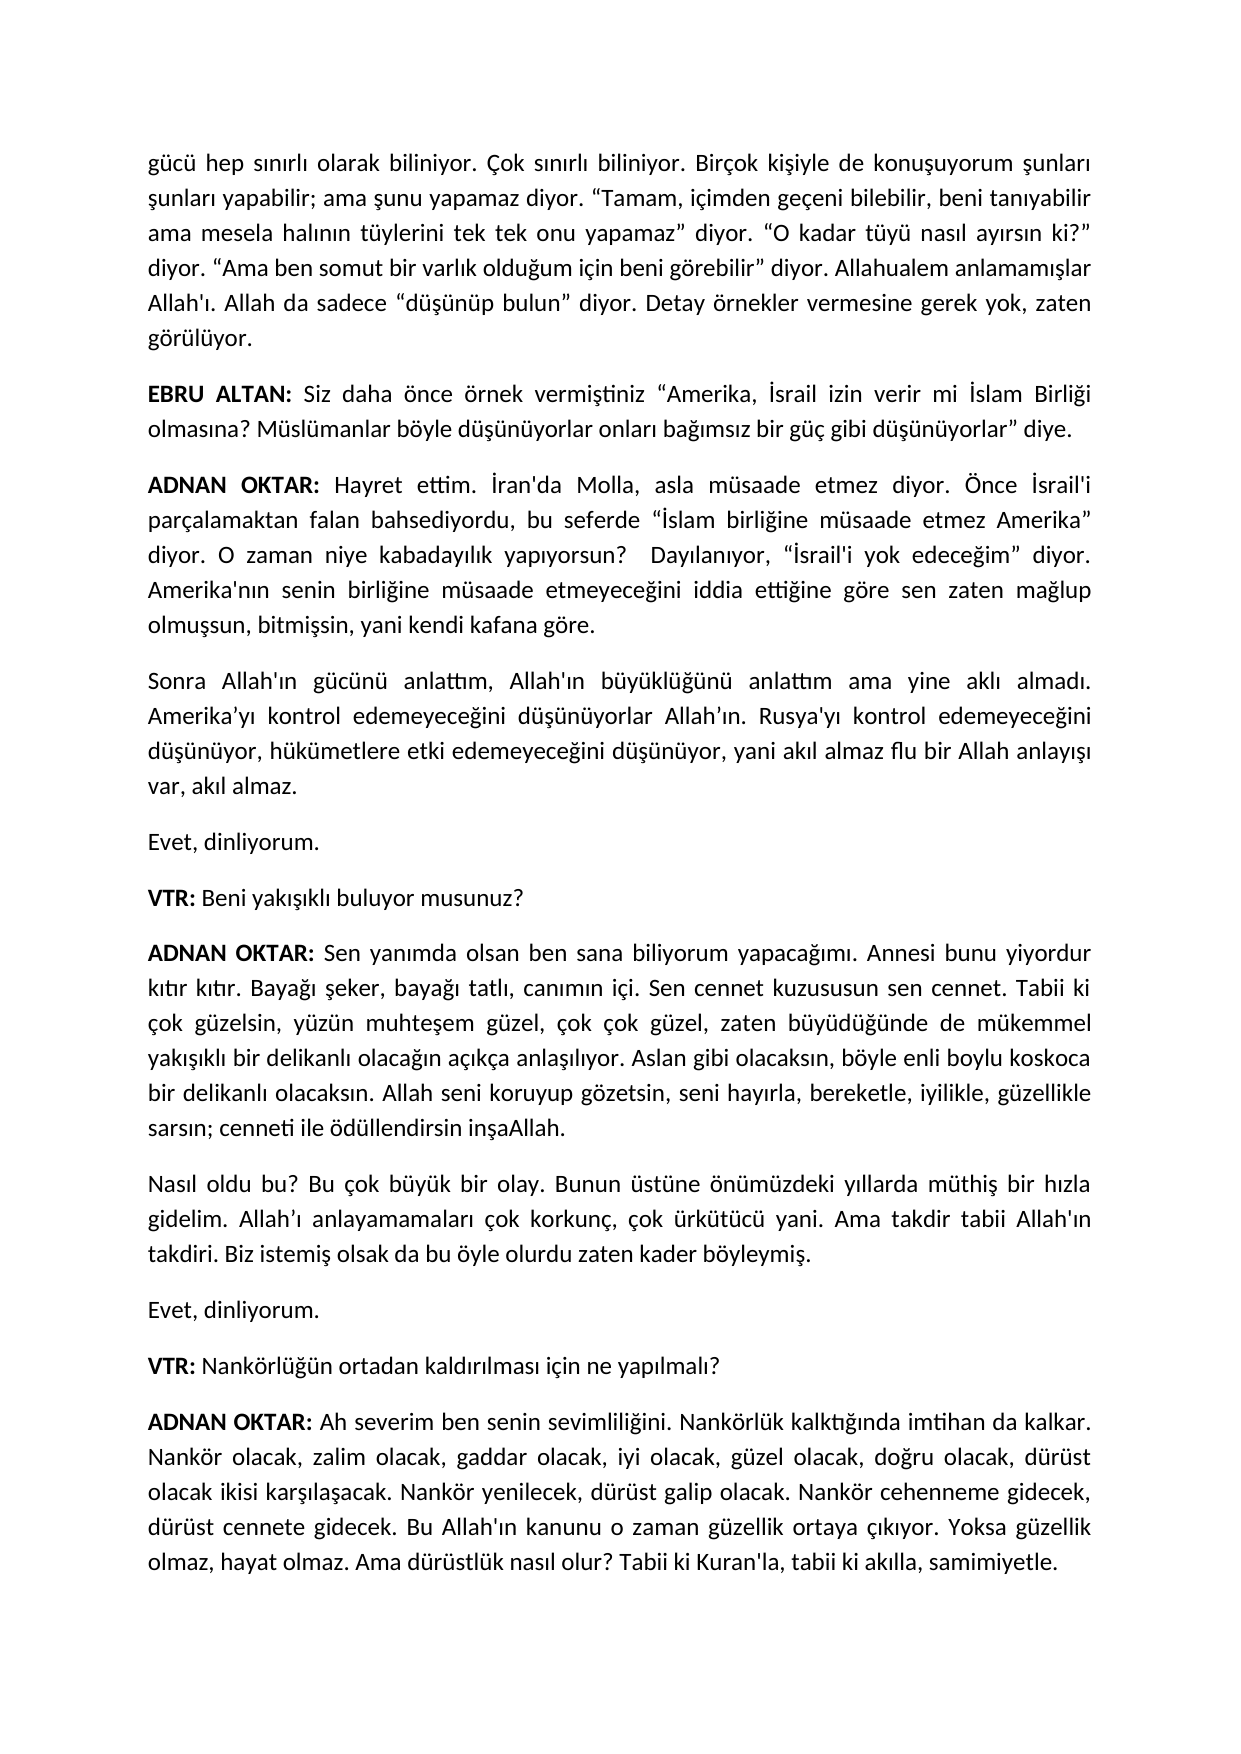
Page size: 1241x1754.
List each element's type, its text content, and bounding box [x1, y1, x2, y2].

text ADNAN OKTAR: Ah severim ben senin sevimliliğini. Nankörlük kalktığında imtihan da kalkar. Nankör olacak, zalim olacak, gaddar olacak, iyi olacak, güzel olacak, doğru olacak, dürüst olacak ikisi karşılaşacak. Nankör yenilecek, dürüst galip olacak. Nankör cehenneme gidecek, dürüst cennete gidecek. Bu Allah'ın kanunu o zaman güzellik ortaya çıkıyor. Yoksa güzellik olmaz, hayat olmaz. Ama dürüstlük nasıl olur? Tabii ki Kuran'la, tabii ki akılla, samimiyetle. [148, 1406, 1093, 1576]
text VTR: Beni yakışıklı buluyor musunuz? [148, 882, 1093, 912]
text VTR: Nankörlüğün ortadan kaldırılması için ne yapılmalı? [148, 1350, 1093, 1381]
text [148, 148, 1093, 353]
text Sonra Allah'ın gücünü anlattım, Allah'ın büyüklüğünü anlattım ama yine aklı almadı. Amerika’yı kontrol edemeyeceğini düşünüyorlar Allah’ın. Rusya'yı kontrol edemeyeceğini düşünüyor, hükümetlere etki edemeyeceğini düşünüyor, yani akıl almaz flu bir Allah anlayışı var, akıl almaz. [148, 665, 1093, 801]
text ADNAN OKTAR: Hayret ettim. İran'da Molla, asla müsaade etmez diyor. Önce İsrail'i parçalamaktan falan bahsediyordu, bu seferde “İslam birliğine müsaade etmez Amerika” diyor. O zaman niye kabadayılık yapıyorsun? Dayılanıyor, “İsrail'i yok edeceğim” diyor. Amerika'nın senin birliğine müsaade etmeyeceğini iddia ettiğine göre sen zaten mağlup olmuşsun, bitmişsin, yani kendi kafana göre. [148, 469, 1093, 640]
text Evet, dinliyorum. [148, 1294, 1093, 1325]
text EBRU ALTAN: Siz daha önce örnek vermiştiniz “Amerika, İsrail izin verir mi İslam Birliği olmasına? Müslümanlar böyle düşünüyorlar onları bağımsız bir güç gibi düşünüyorlar” diye. [148, 378, 1093, 444]
text Nasıl oldu bu? Bu çok büyük bir olay. Bunun üstüne önümüzdeki yıllarda müthiş bir hızla gidelim. Allah’ı anlayamamaları çok korkunç, çok ürkütücü yani. Ama takdir tabii Allah'ın takdiri. Biz istemiş olsak da bu öyle olurdu zaten kader böyleymiş. [148, 1168, 1093, 1269]
text Evet, dinliyorum. [148, 826, 1093, 856]
text ADNAN OKTAR: Sen yanımda olsan ben sana biliyorum yapacağımı. Annesi bunu yiyordur kıtır kıtır. Bayağı şeker, bayağı tatlı, canımın içi. Sen cennet kuzususun sen cennet. Tabii ki çok güzelsin, yüzün muhteşem güzel, çok çok güzel, zaten büyüdüğünde de mükemmel yakışıklı bir delikanlı olacağın açıkça anlaşılıyor. Aslan gibi olacaksın, böyle enli boylu koskoca bir delikanlı olacaksın. Allah seni koruyup gözetsin, seni hayırla, bereketle, iyilikle, güzellikle sarsın; cenneti ile ödüllendirsin inşaAllah. [148, 938, 1093, 1143]
